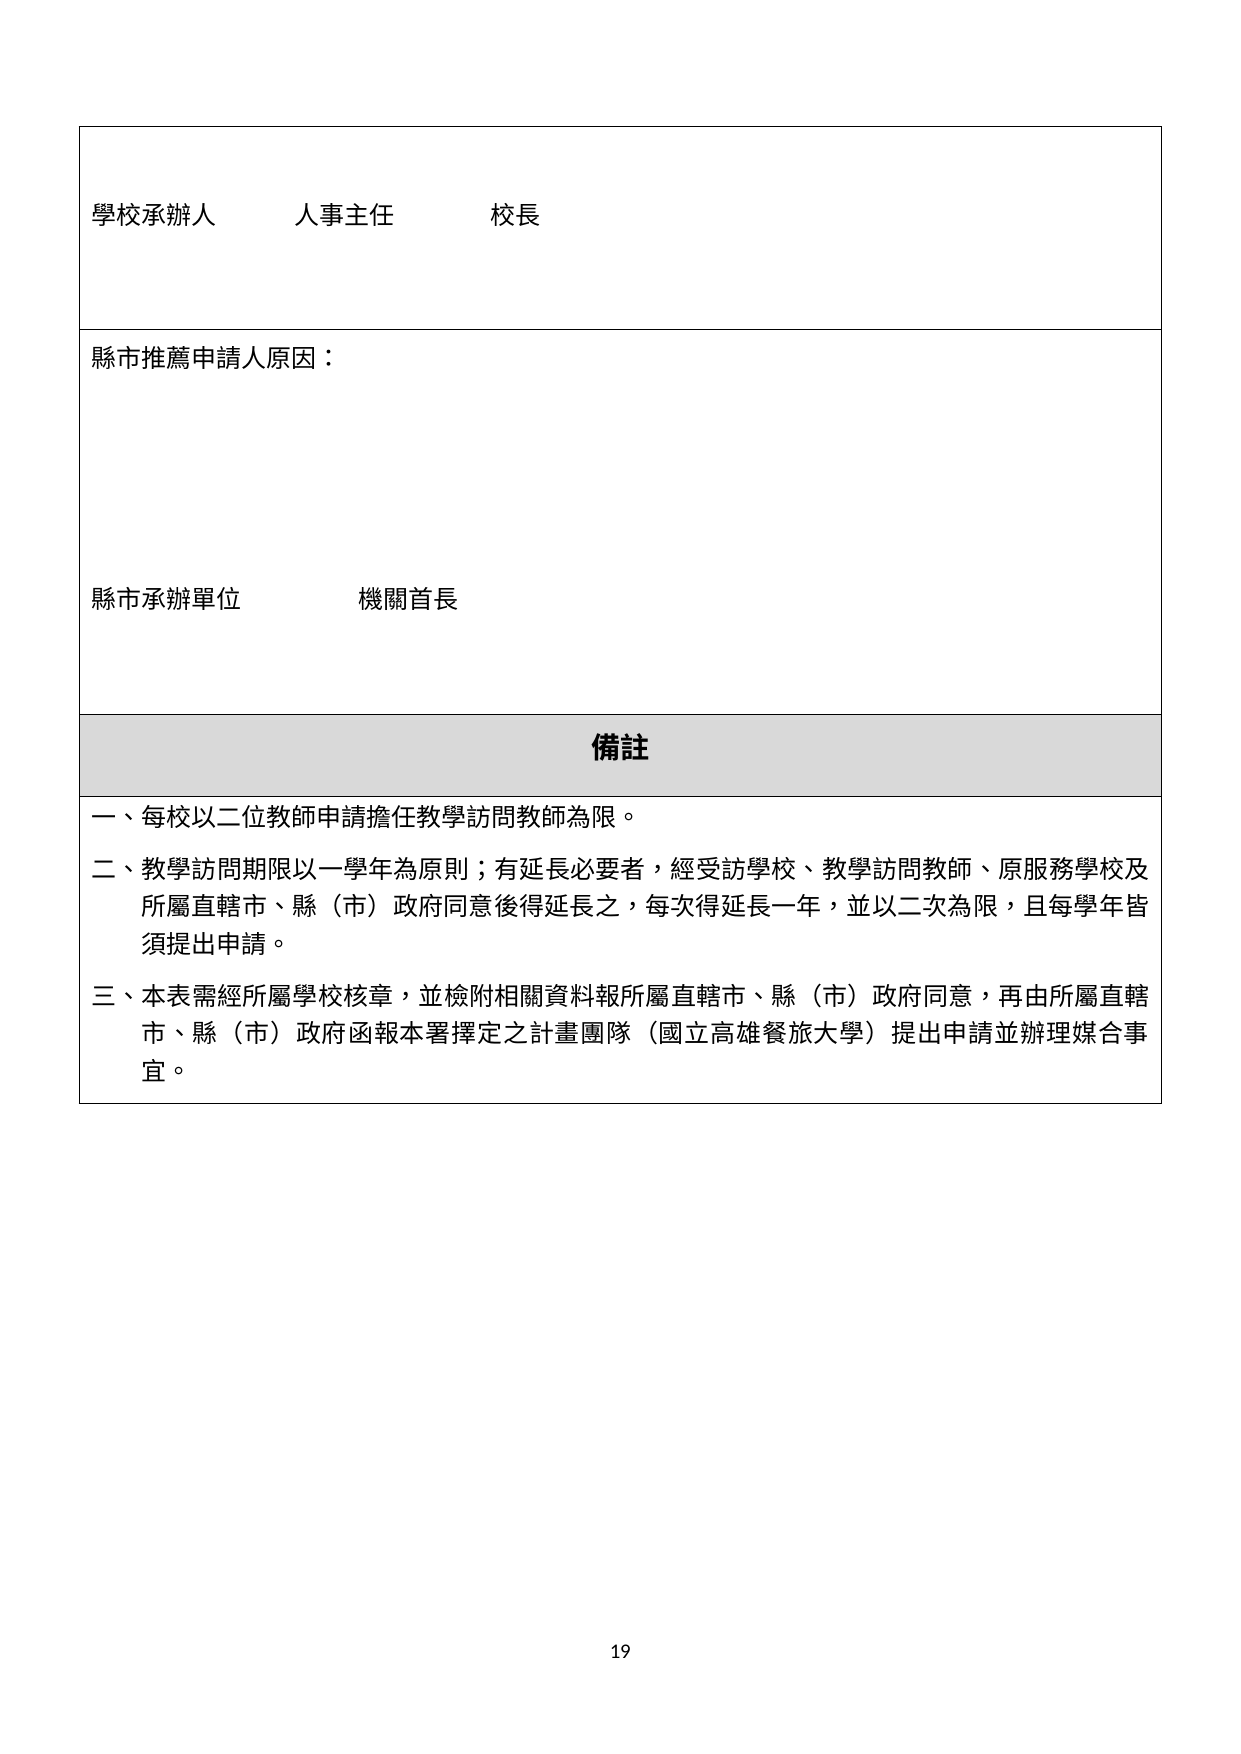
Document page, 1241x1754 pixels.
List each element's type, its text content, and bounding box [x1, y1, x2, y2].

table_cell 備註 [80, 715, 1161, 796]
table_cell 一、每校以二位教師申請擔任教學訪問教師為限。 二、教學訪問期限以一學年為原則；有延長必要者，經受訪學校、教學訪問教師、原服務學校及所屬直轄市、縣（市）政府同意後得延長之，每次得延長一年，並以二次為限，且每學年皆須提出申請。 三、本表需經所屬學校核章，並檢附相關資料報所屬直轄市、縣（市）政府同意，再由所屬直轄市、縣（市）政府函報本署擇定之計畫團隊（國立高雄餐旅大學）提出申請並辦理媒合事宜。 [80, 797, 1161, 1102]
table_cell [80, 127, 1161, 329]
table_cell 縣市推薦申請人原因： 縣市承辦單位 機關首長 [80, 330, 1161, 714]
